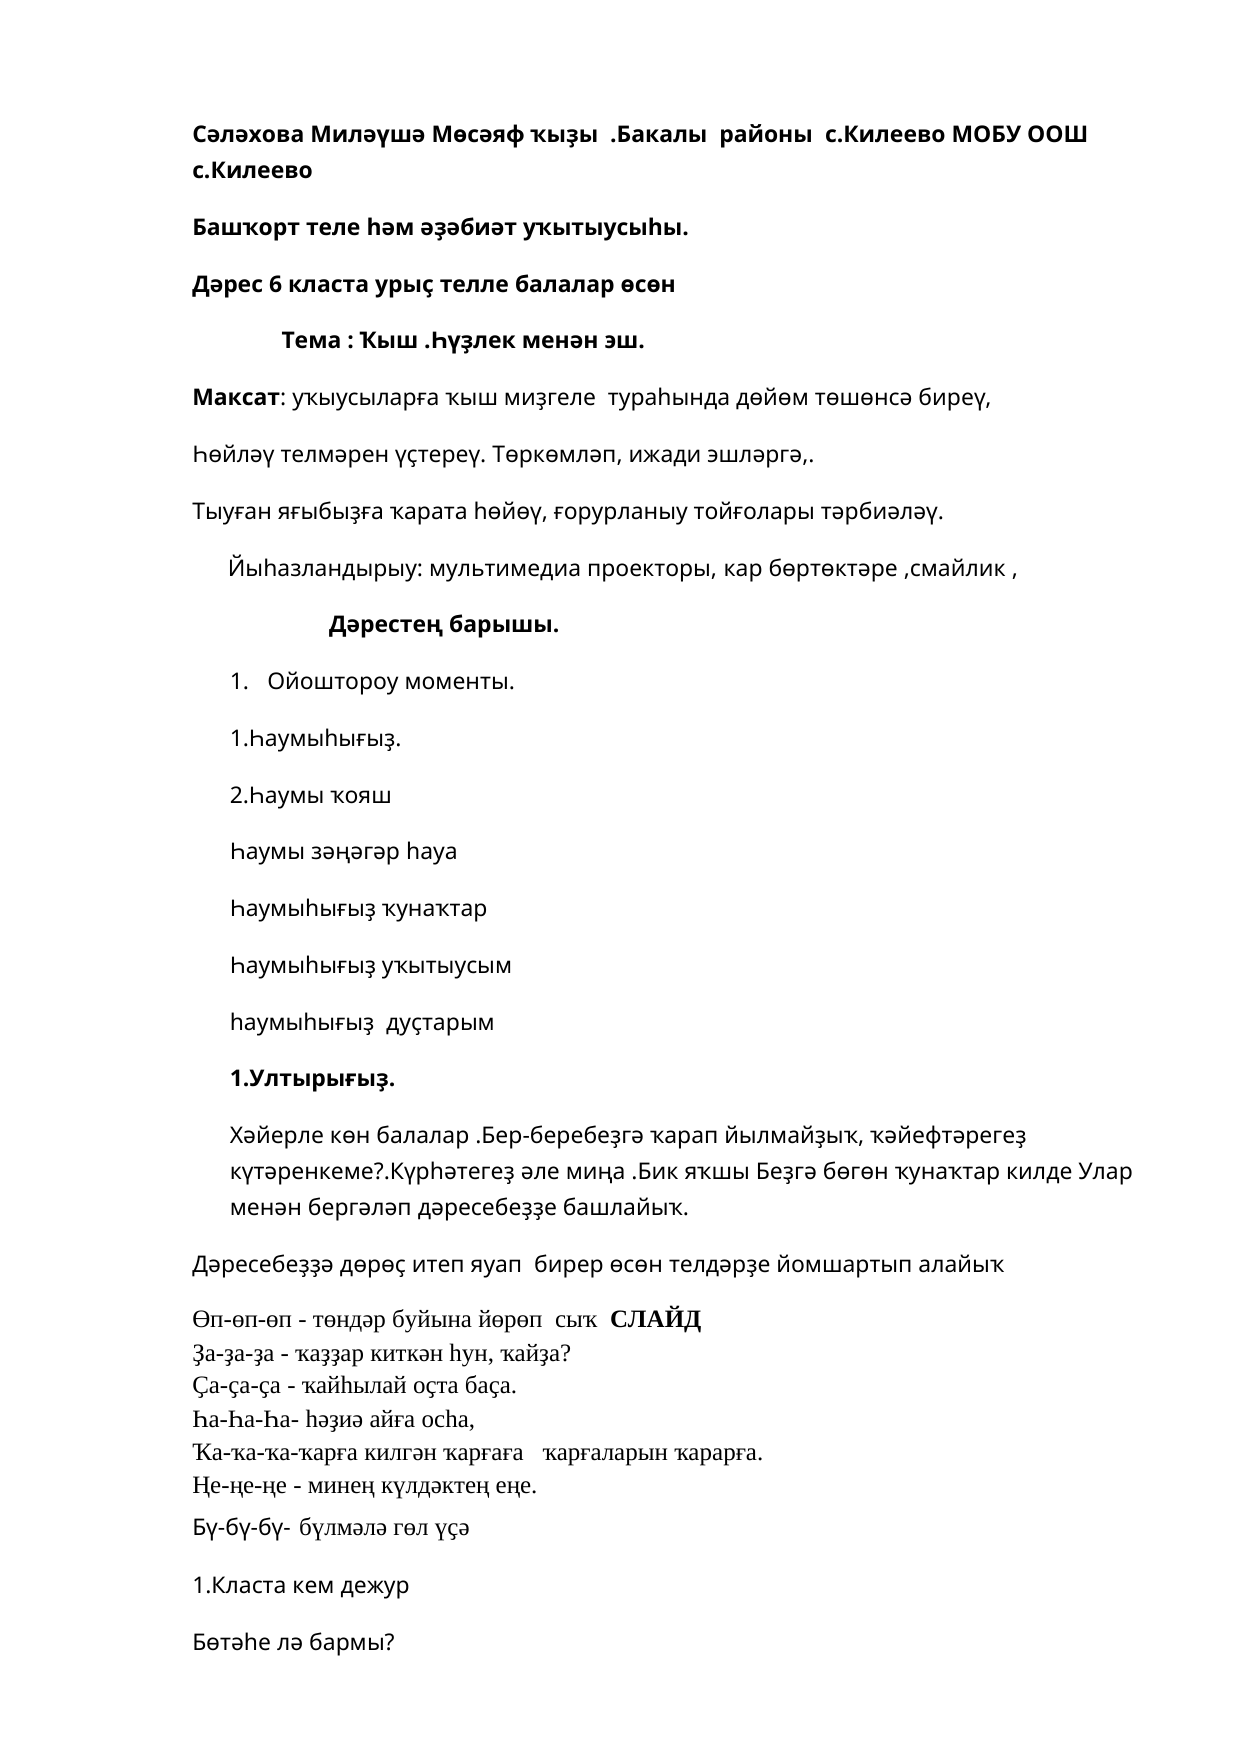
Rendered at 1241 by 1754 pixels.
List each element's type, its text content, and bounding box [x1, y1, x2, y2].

text Һаумы зәңәгәр һауа [229, 835, 1152, 867]
text Бөтәһе лә бармы? [192, 1626, 1152, 1657]
text 1.Ултырығыҙ. [229, 1062, 1152, 1094]
text Хәйерле көн балалар .Бер-беребеҙгә ҡарап йылмайҙыҡ, ҡәйефтәрегеҙ күтәренкеме?.Күрһәтегеҙ әле миңа .Бик яҡшы Беҙгә бөгөн ҡунаҡтар килде Улар менән бергәләп дәресебеҙҙе башлайыҡ. [229, 1119, 1152, 1222]
text Һаумыһығыҙ уҡытыусым [229, 949, 1152, 980]
text Дәресебеҙҙә дөрөҫ итеп яуап бирер өсөн телдәрҙе йомшартып алайыҡ [192, 1248, 1152, 1279]
text Тема : Ҡыш .Һүҙлек менән эш. [192, 324, 1152, 356]
text Өп-өп-өп - төндәр буйына йөрөп сыҡ СЛАЙД [192, 1304, 1152, 1333]
text 1.Класта кем дежур [192, 1569, 1152, 1600]
text Йыһазландырыу: мультимедиа проекторы, кар бөртөктәре ,смайлик , [192, 551, 1152, 583]
text 1.Һаумыһығыҙ. [229, 722, 1152, 753]
text Һа-Һа-Һа- һәҙиә айға осһа, Ҡа-ҡа-ҡа-ҡарға килгән ҡарғаға ҡарғаларын ҡарарға. Ңе-ңе-ңе - минең күлдәктең еңе. Бү-бү-бү- бүлмәлә гөл үҫә [192, 1404, 1152, 1542]
text Сәләхова Миләүшә Мөсәяф ҡыҙы .Бакалы районы с.Килеево МОБУ ООШ с.Килеево [192, 118, 1152, 185]
text һаумыһығыҙ дуҫтарым [229, 1006, 1152, 1037]
text Дәрес 6 класта урыҫ телле балалар өсөн [192, 268, 1152, 299]
text Тыуған яғыбыҙға ҡарата һөйөү, ғорурланыу тойғолары тәрбиәләү. [192, 495, 1152, 526]
text Һаумыһығыҙ ҡунаҡтар [229, 892, 1152, 923]
list Ойоштороу моменты. [229, 665, 1152, 696]
text Ҙа-ҙа-ҙа - ҡаҙҙар киткән һун, ҡайҙа? [192, 1338, 1152, 1366]
text Ҫа-ҫа-ҫа - ҡайһылай оҫта баҫа. [192, 1371, 1152, 1399]
text Башҡорт теле һәм әҙәбиәт уҡытыусыһы. [192, 211, 1152, 242]
text Максат: уҡыусыларға ҡыш миҙгеле тураһында дөйөм төшөнсә биреү, [192, 381, 1152, 412]
text 2.Һаумы ҡояш [229, 778, 1152, 810]
text Һөйләү телмәрен үҫтереү. Төркөмләп, ижади эшләргә,. [192, 438, 1152, 469]
text Дәрестең барышы. [192, 608, 1152, 639]
